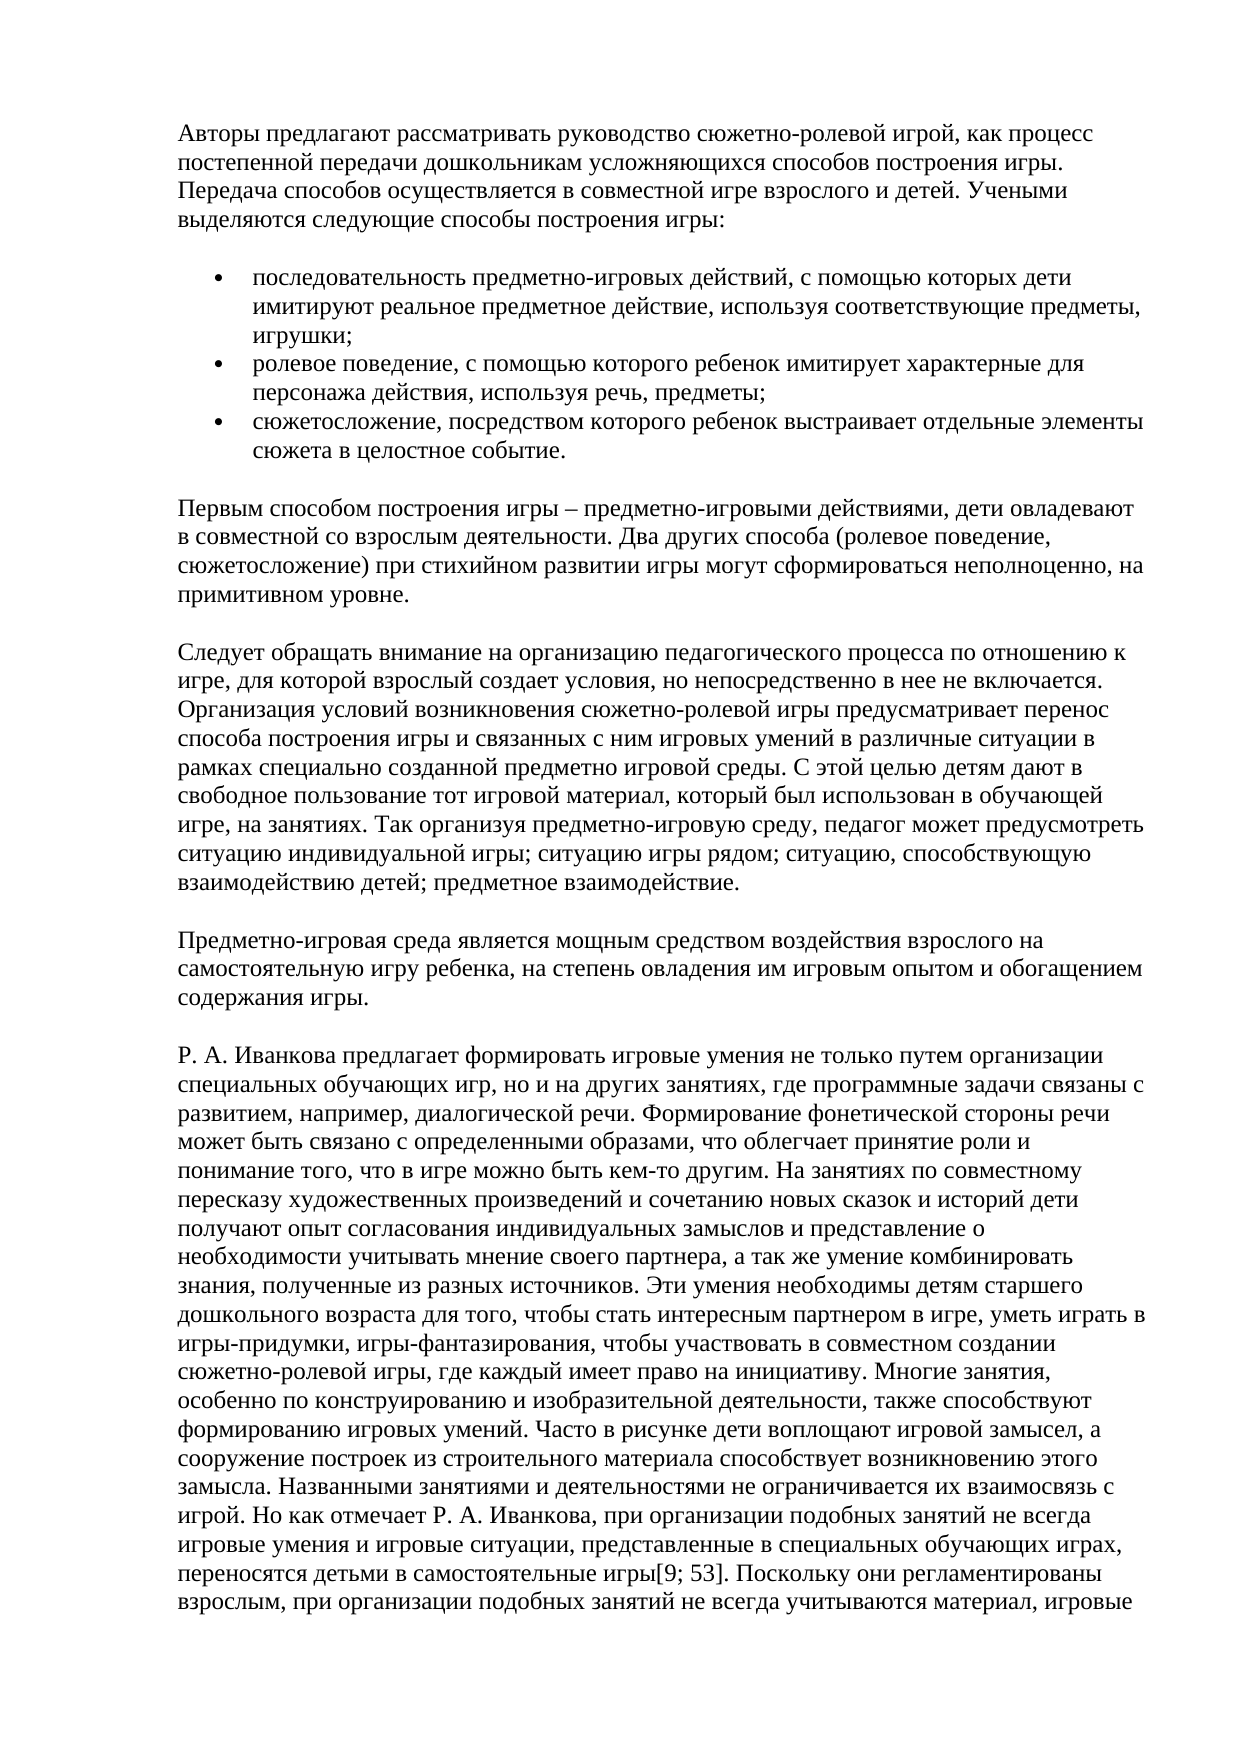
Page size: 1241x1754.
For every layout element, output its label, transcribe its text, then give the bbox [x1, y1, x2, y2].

text Авторы предлагают рассматривать руководство сюжетно-ролевой игрой, как процесс постепенной передачи дошкольникам усложняющихся способов построения игры. Передача способов осуществляется в совместной игре взрослого и детей. Учеными выделяются следующие способы построения игры: [177, 118, 1152, 233]
list ролевое поведение, с помощью которого ребенок имитирует характерные для персонажа действия, используя речь, предметы; [215, 348, 1152, 406]
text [177, 1040, 1152, 1615]
list последовательность предметно-игровых действий, с помощью которых дети имитируют реальное предметное действие, используя соответствующие предметы, игрушки; [215, 262, 1152, 348]
list сюжетосложение, посредством которого ребенок выстраивает отдельные элементы сюжета в целостное событие. [215, 406, 1152, 463]
text Предметно-игровая среда является мощным средством воздействия взрослого на самостоятельную игру ребенка, на степень овладения им игровым опытом и обогащением содержания игры. [177, 925, 1152, 1011]
text Первым способом построения игры – предметно-игровыми действиями, дети овладевают в совместной со взрослым деятельности. Два других способа (ролевое поведение, сюжетосложение) при стихийном развитии игры могут сформироваться неполноценно, на примитивном уровне. [177, 493, 1152, 608]
text Следует обращать внимание на организацию педагогического процесса по отношению к игре, для которой взрослый создает условия, но непосредственно в нее не включается. Организация условий возникновения сюжетно-ролевой игры предусматривает перенос способа построения игры и связанных с ним игровых умений в различные ситуации в рамках специально созданной предметно игровой среды. С этой целью детям дают в свободное пользование тот игровой материал, который был использован в обучающей игре, на занятиях. Так организуя предметно-игровую среду, педагог может предусмотреть ситуацию индивидуальной игры; ситуацию игры рядом; ситуацию, способствующую взаимодействию детей; предметное взаимодействие. [177, 637, 1152, 896]
